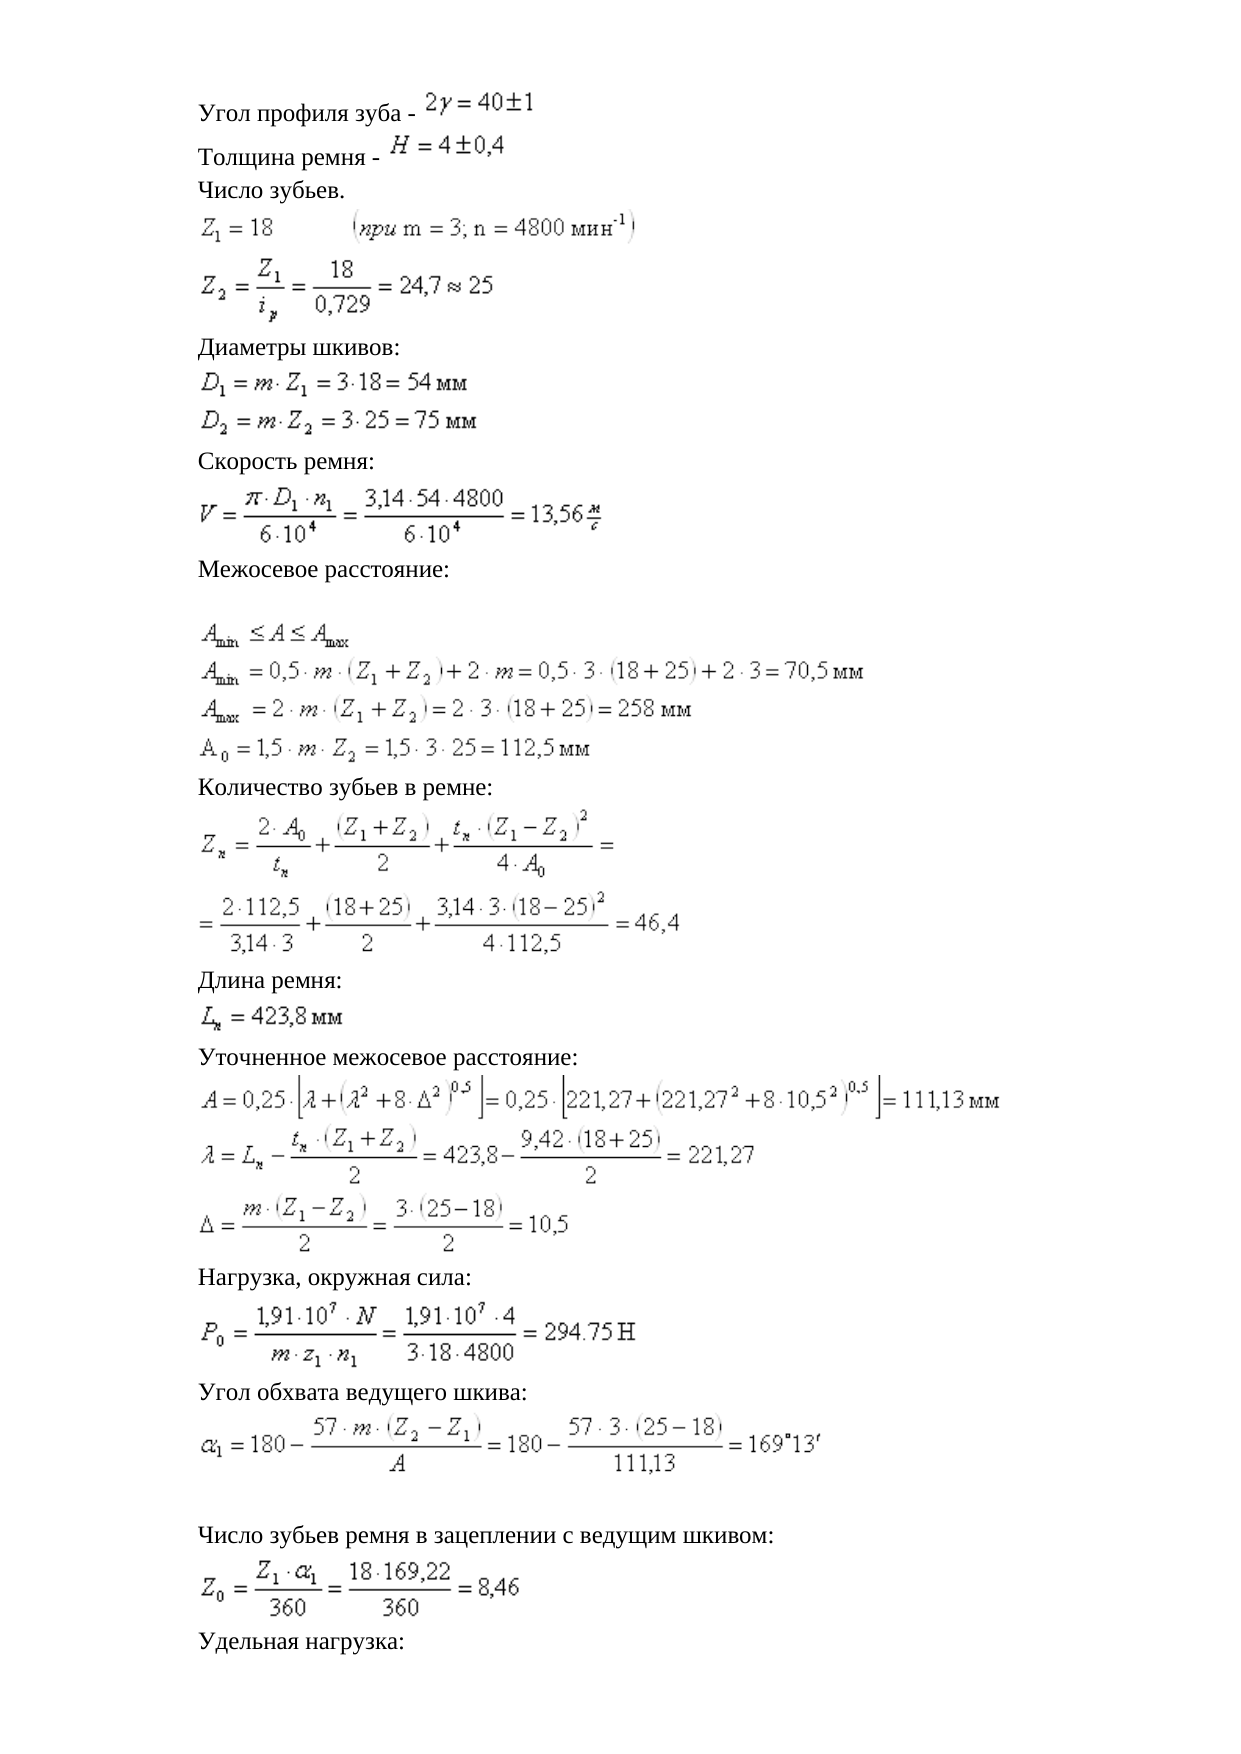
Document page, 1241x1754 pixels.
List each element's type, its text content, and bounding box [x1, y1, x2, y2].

picture [197, 805, 684, 961]
text Скорость ремня: [148, 446, 1152, 475]
picture [197, 209, 636, 247]
picture [197, 1075, 1004, 1258]
text Нагрузка, окружная сила: [148, 1262, 1152, 1291]
text Длина ремня: [148, 966, 1152, 994]
picture [197, 480, 606, 549]
text Угол профиля зуба - [148, 88, 1152, 127]
text Межосевое расстояние: [148, 554, 1152, 583]
picture [197, 1296, 640, 1372]
text Количество зубьев в ремне: [148, 772, 1152, 801]
picture [197, 365, 481, 441]
text Число зубьев. [148, 175, 1152, 204]
picture [197, 999, 347, 1037]
text Уточненное межосевое расстояние: [148, 1042, 1152, 1071]
picture [197, 616, 868, 767]
picture [386, 131, 510, 165]
picture [197, 251, 497, 327]
text Толщина ремня - [148, 132, 1152, 170]
picture [197, 1410, 825, 1481]
text Диаметры шкивов: [148, 332, 1152, 361]
text Угол обхвата ведущего шкива: [148, 1377, 1152, 1405]
text Удельная нагрузка: [148, 1626, 1152, 1655]
picture [422, 88, 537, 122]
picture [197, 1553, 525, 1621]
text Число зубьев ремня в зацеплении с ведущим шкивом: [148, 1520, 1152, 1548]
